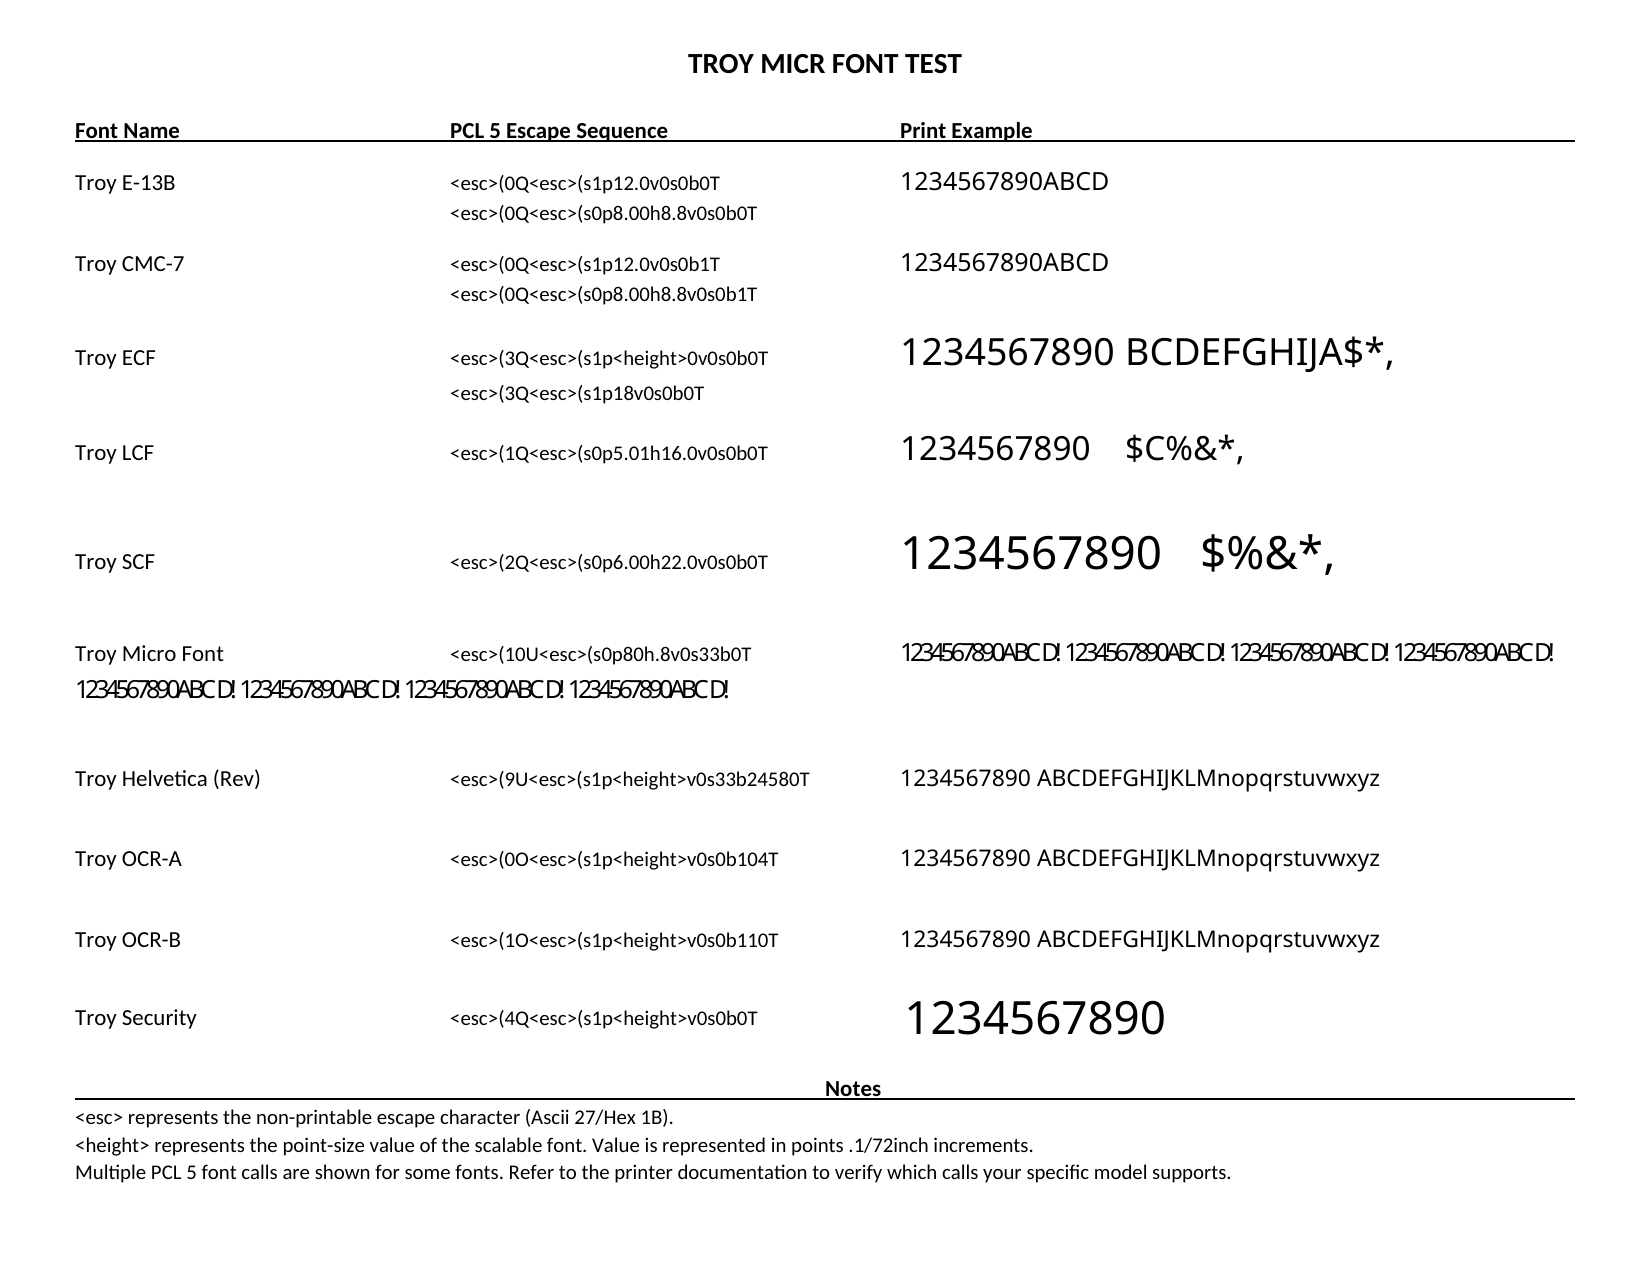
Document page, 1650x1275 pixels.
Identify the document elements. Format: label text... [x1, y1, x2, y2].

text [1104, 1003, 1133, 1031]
text Troy Security <esc>(4Q<esc>(s1p<height>v0s0b0T [1159, 1003, 1575, 1031]
text Troy Micro Font <esc>(10U<esc>(s0p80h.8v0s33b0T 1234567890ABCD! 1234567890ABCD! 1234567890ABCD! 1234567890ABCD! 1234567890ABCD! 1234567890ABCD! 1234567890ABCD! 1234567890ABCD! [75, 634, 1575, 705]
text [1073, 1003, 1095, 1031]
text Multiple PCL 5 font calls are shown for some fonts. Refer to the printer documentation to verify which calls your specific model supports. [75, 1159, 1575, 1185]
text Troy SCF <esc>(2Q<esc>(s0p6.00h22.0v0s0b0T 1234567890 $%&*, [75, 520, 1575, 583]
text Troy OCR-B <esc>(1O<esc>(s1p<height>v0s0b110T 1234567890 ABCDEFGHIJKLMnopqrstuvwxyz [75, 923, 1575, 954]
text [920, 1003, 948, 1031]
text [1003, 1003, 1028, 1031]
text <esc>(0Q<esc>(s0p8.00h8.8v0s0b0T [75, 200, 1575, 225]
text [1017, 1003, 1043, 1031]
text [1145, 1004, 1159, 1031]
text Notes [75, 1074, 1575, 1098]
text Troy LCF <esc>(1Q<esc>(s0p5.01h16.0v0s0b0T 1234567890 $C%&*, [75, 424, 1575, 470]
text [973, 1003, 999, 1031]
text <esc> represents the non-printable escape character (Ascii 27/Hex 1B). [75, 1104, 1575, 1130]
text Troy E-13B <esc>(0Q<esc>(s1p12.0v0s0b0T 1234567890ABCD [75, 163, 1575, 197]
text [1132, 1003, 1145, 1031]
text Troy CMC-7 <esc>(0Q<esc>(s1p12.0v0s0b1T 1234567890ABCD [75, 244, 1575, 278]
text Troy OCR-A <esc>(0O<esc>(s1p<height>v0s0b104T 1234567890 ABCDEFGHIJKLMnopqrstuvwxyz [75, 842, 1575, 873]
text Troy ECF <esc>(3Q<esc>(s1p<height>0v0s0b0T 1234567890 BCDEFGHIJA$*, [75, 325, 1575, 376]
text <esc>(3Q<esc>(s1p18v0s0b0T [75, 380, 1575, 406]
text Troy Security <esc>(4Q<esc>(s1p<height>v0s0b0T [75, 1003, 916, 1031]
text <height> represents the point-size value of the scalable font. Value is represented in points .1/72inch increments. [75, 1132, 1575, 1157]
text <esc>(0Q<esc>(s0p8.00h8.8v0s0b1T [75, 281, 1575, 306]
text Font Name PCL 5 Escape Sequence Print Example [75, 116, 1575, 140]
text Troy Helvetica (Rev) <esc>(9U<esc>(s1p<height>v0s33b24580T 1234567890 ABCDEFGHIJKLMnopqrstuvwxyz [75, 762, 1575, 793]
